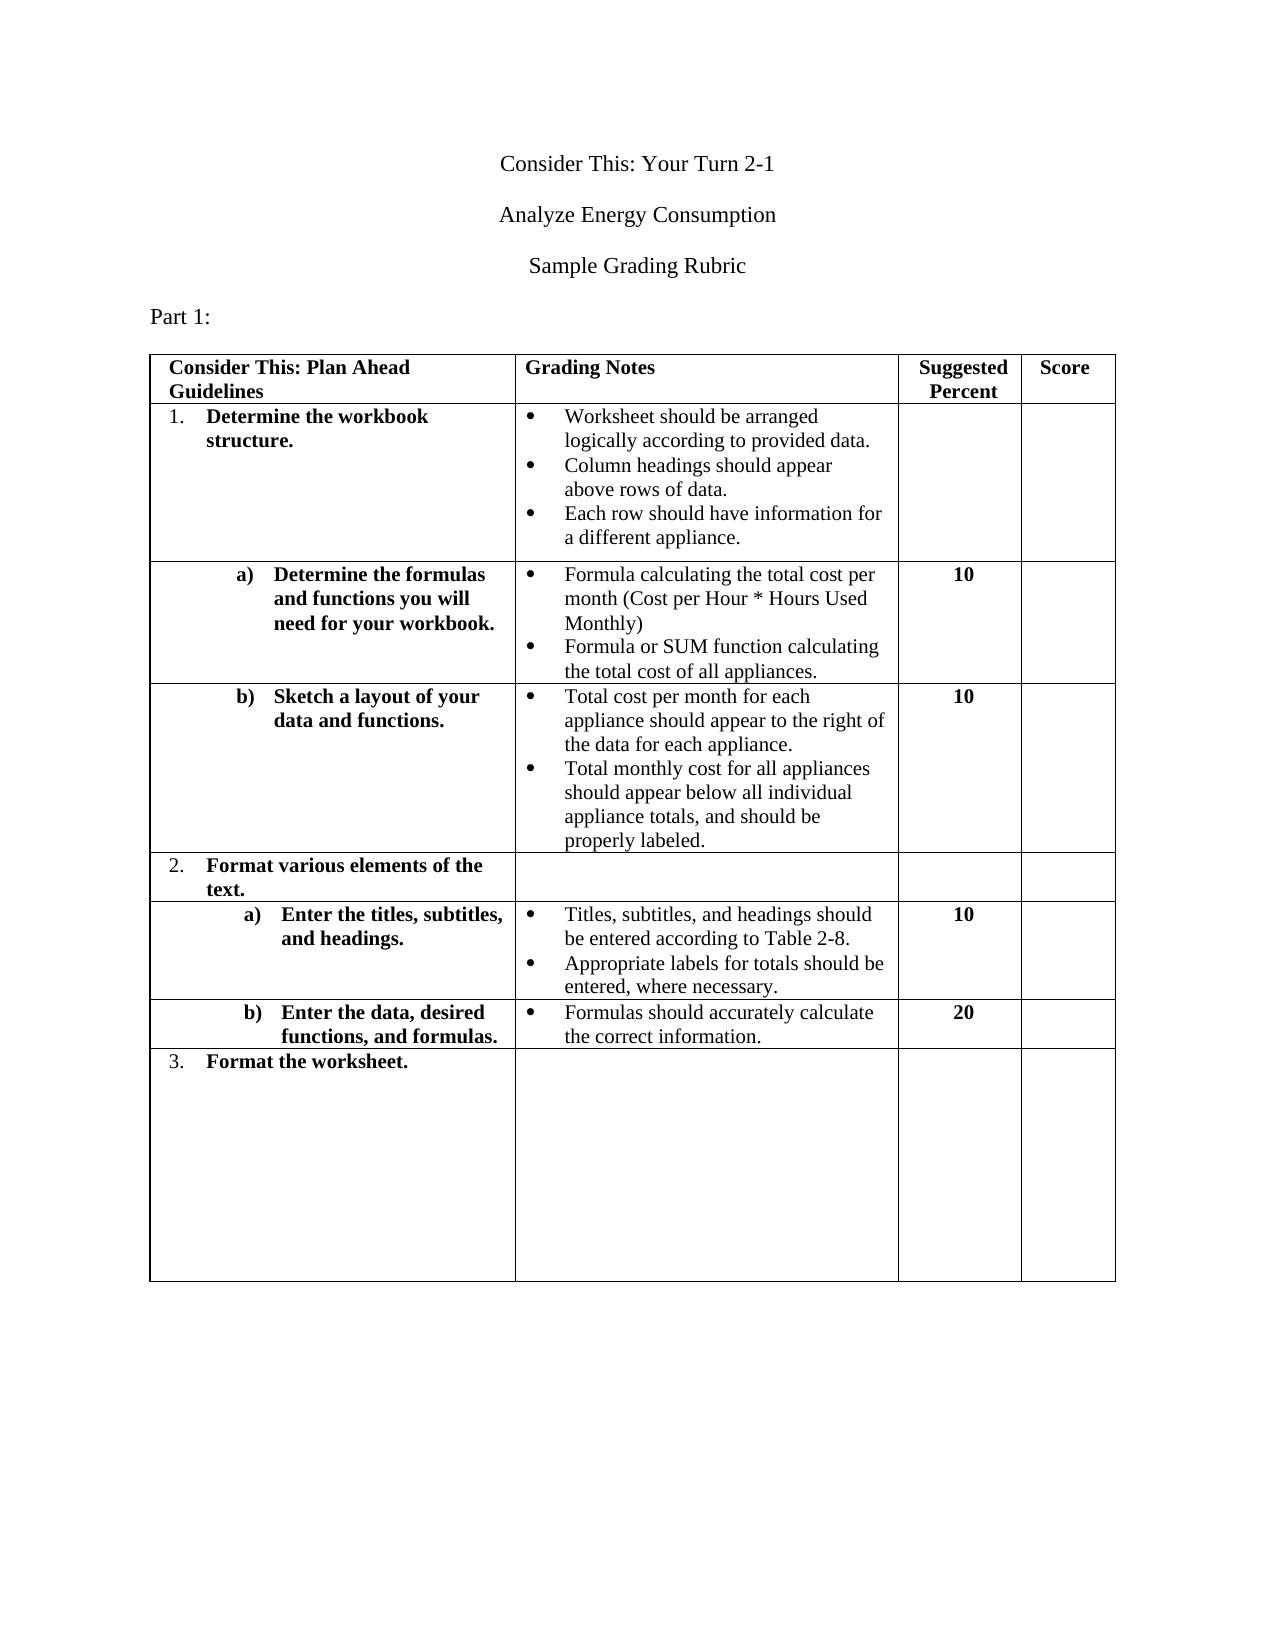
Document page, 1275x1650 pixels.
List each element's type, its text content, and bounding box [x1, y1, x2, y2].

table_cell [1022, 562, 1115, 683]
table_cell Formula calculating the total cost per month (Cost per Hour * Hours Used Monthly) Formula or SUM function calculating the total cost of all appliances. [516, 562, 898, 683]
table_cell [1022, 1000, 1115, 1048]
table_cell Format various elements of the text. [151, 853, 515, 901]
table_cell Determine the formulas and functions you will need for your workbook. [151, 562, 515, 683]
table_cell [1022, 1049, 1115, 1281]
table_header Grading Notes [516, 355, 898, 403]
table_cell Titles, subtitles, and headings should be entered according to Table 2-8. Appropriate labels for totals should be entered, where necessary. [516, 902, 898, 998]
table_cell Total cost per month for each appliance should appear to the right of the data for each appliance. Total monthly cost for all appliances should appear below all individual appliance totals, and should be properly labeled. [516, 684, 898, 852]
table_cell [516, 853, 898, 901]
table_cell [1022, 404, 1115, 561]
table_header Suggested Percent [899, 355, 1021, 403]
table_cell Format the worksheet. [151, 1049, 515, 1281]
table_cell [1022, 853, 1115, 901]
text Part 1: [150, 303, 1125, 329]
table_cell Sketch a layout of your data and functions. [151, 684, 515, 852]
table_cell 10 [899, 562, 1021, 683]
table_cell Enter the data, desired functions, and formulas. [151, 1000, 515, 1048]
table_header Score [1022, 355, 1115, 403]
table_cell [899, 853, 1021, 901]
table_cell 10 [899, 902, 1021, 998]
table_cell [899, 1049, 1021, 1281]
text Sample Grading Rubric [150, 252, 1125, 278]
table_cell [899, 404, 1021, 561]
table_cell Determine the workbook structure. [151, 404, 515, 561]
table_cell Formulas should accurately calculate the correct information. [516, 1000, 898, 1048]
text Consider This: Your Turn 2-1 [150, 150, 1125, 176]
text Analyze Energy Consumption [150, 201, 1125, 227]
table_header Consider This: Plan Ahead Guidelines [151, 355, 515, 403]
table_cell 20 [899, 1000, 1021, 1048]
table_cell Enter the titles, subtitles, and headings. [151, 902, 515, 998]
table_cell [516, 1049, 898, 1281]
table_cell [1022, 684, 1115, 852]
table_cell Worksheet should be arranged logically according to provided data. Column headings should appear above rows of data. Each row should have information for a different appliance. [516, 404, 898, 561]
table_cell [1022, 902, 1115, 998]
table_cell 10 [899, 684, 1021, 852]
